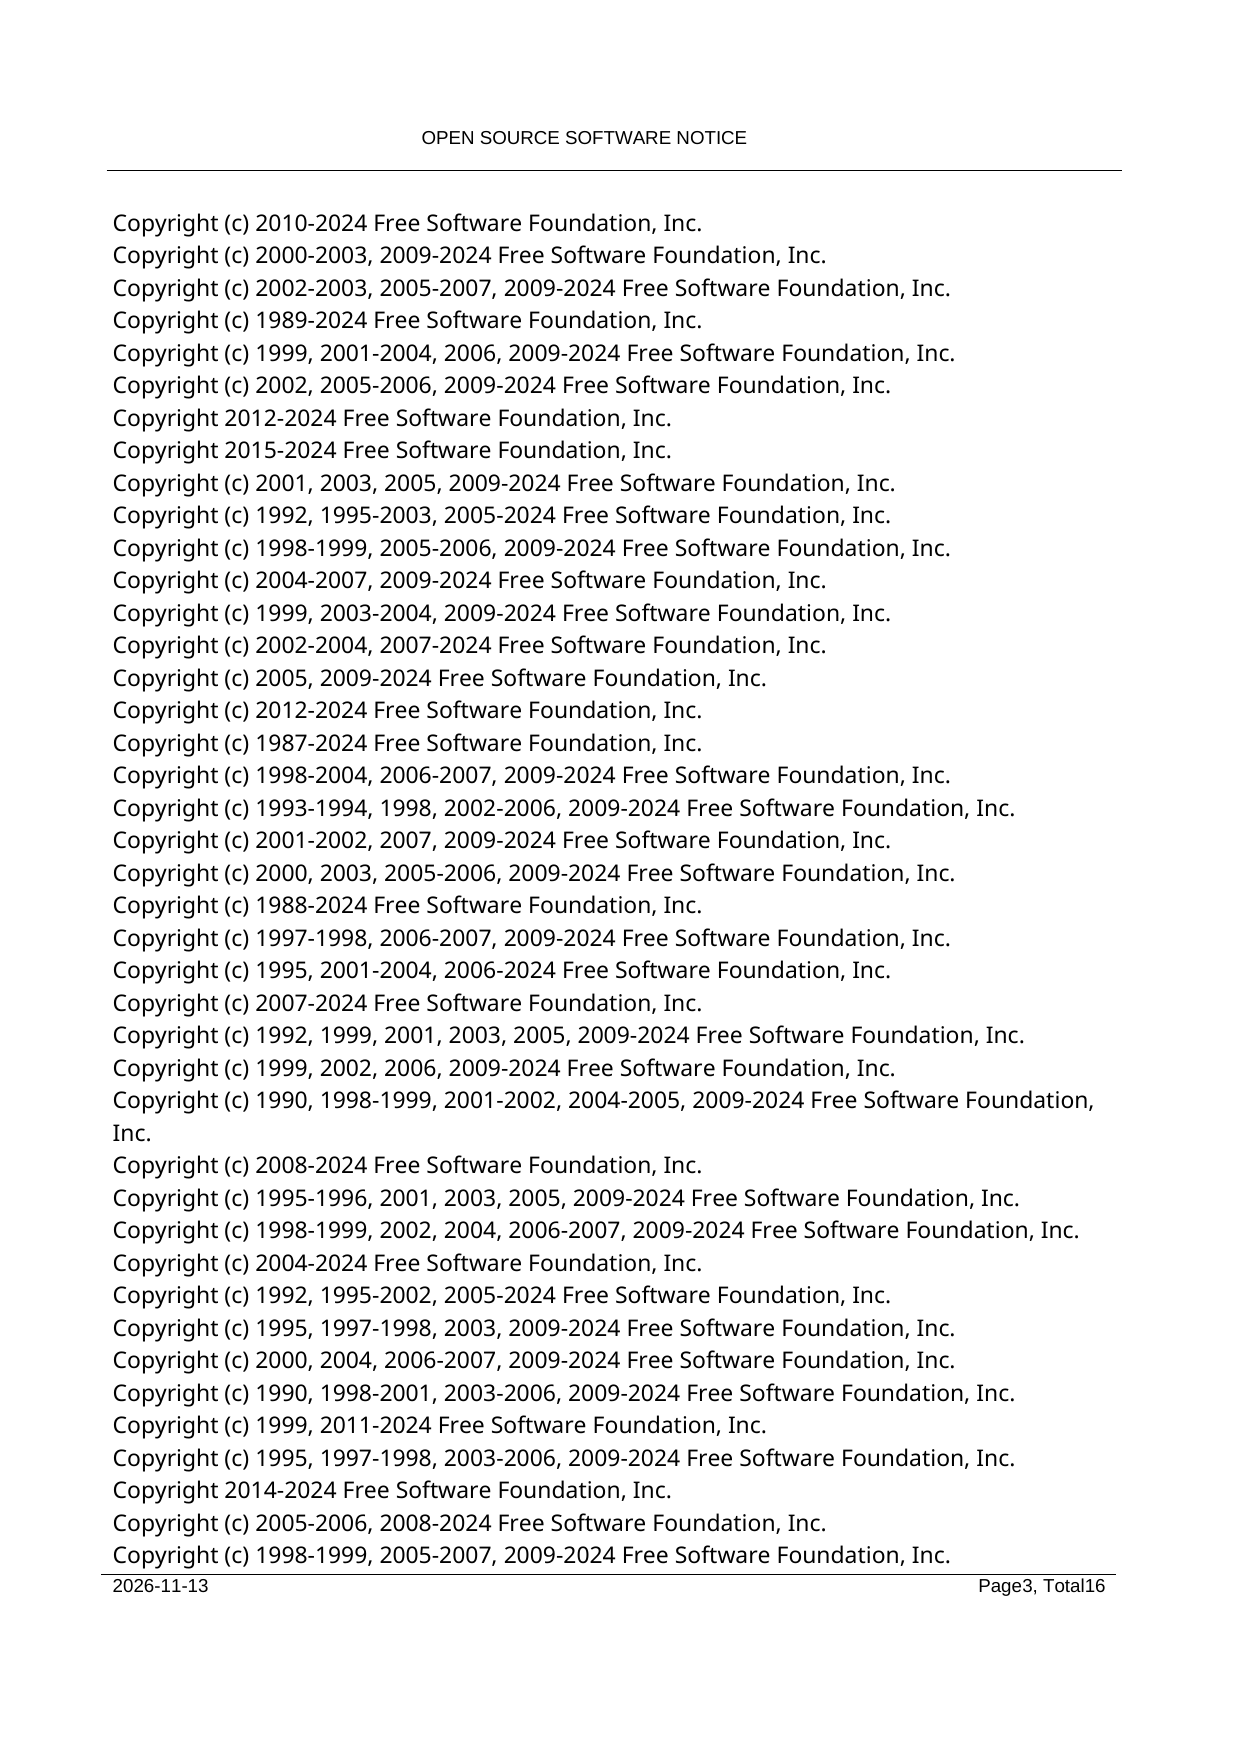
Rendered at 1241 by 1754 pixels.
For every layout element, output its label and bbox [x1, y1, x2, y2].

text [112, 206, 1128, 1571]
